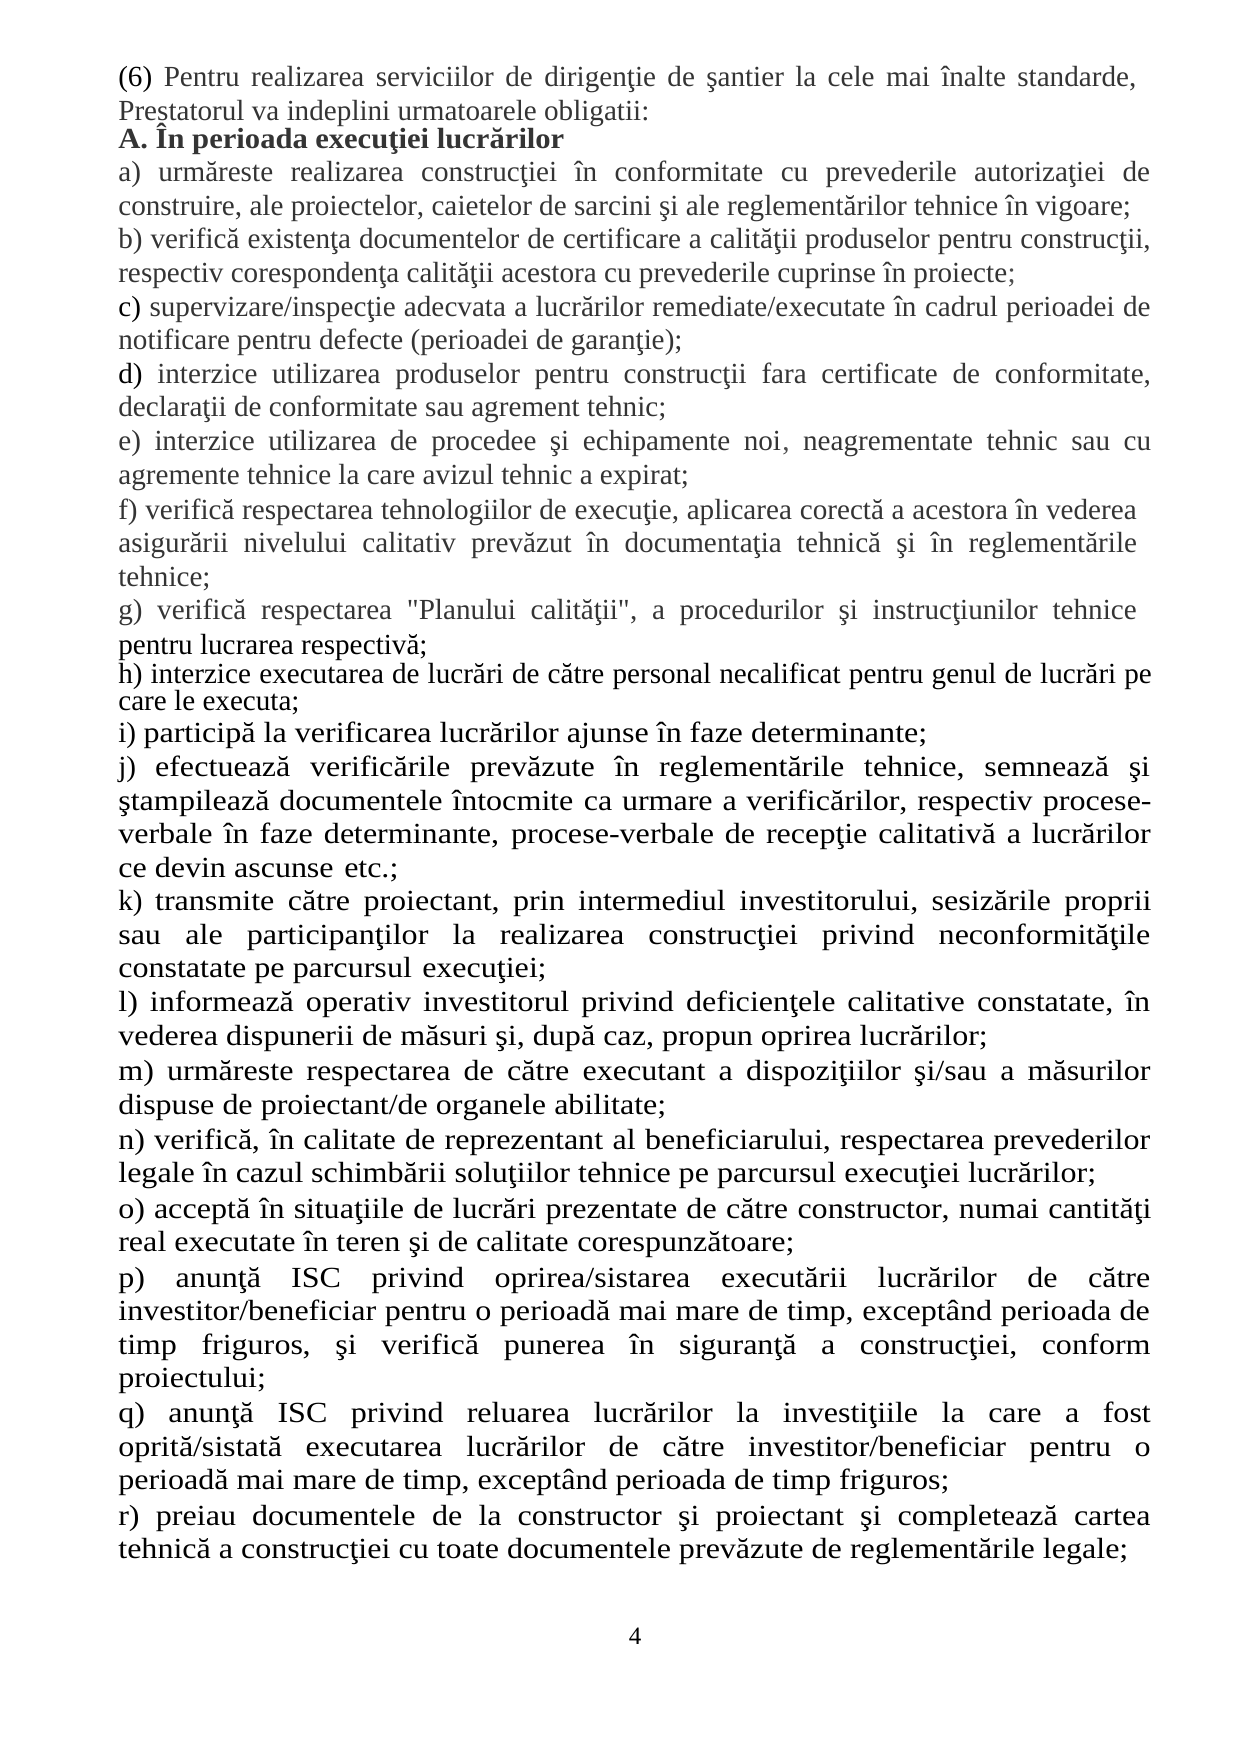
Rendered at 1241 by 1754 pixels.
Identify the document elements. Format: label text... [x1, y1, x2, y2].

text (6) Pentru realizarea serviciilor de dirigenţie de şantier la cele mai înalte standarde, Prestatorul va indeplini urmatoarele obligatii: [118, 59, 1138, 126]
text m) urmăreste respectarea de către executant a dispoziţiilor şi/sau a măsurilor dispuse de proiectant/de organele abilitate; [118, 1053, 1152, 1120]
text n) verifică, în calitate de reprezentant al beneficiarului, respectarea prevederilor legale în cazul schimbării soluţiilor tehnice pe parcursul execuţiei lucrărilor; [118, 1122, 1152, 1189]
text h) interzice executarea de lucrări de către personal necalificat pentru genul de lucrări pe care le executa; [118, 661, 1152, 716]
text i) participă la verificarea lucrărilor ajunse în faze determinante; [118, 716, 1152, 749]
text p) anunţă ISC privind oprirea/sistarea executării lucrărilor de către investitor/beneficiar pentru o perioadă mai mare de timp, exceptând perioada de timp friguros, şi verifică punerea în siguranţă a construcţiei, conform proiectului; [118, 1260, 1152, 1394]
text j) efectuează verificările prevăzute în reglementările tehnice, semnează şi ştampilează documentele întocmite ca urmare a verificărilor, respectiv procese-verbale în faze determinante, procese-verbale de recepţie calitativă a lucrărilor ce devin ascunse etc.; [118, 749, 1152, 883]
text a) urmăreste realizarea construcţiei în conformitate cu prevederile autorizaţiei de construire, ale proiectelor, caietelor de sarcini şi ale reglementărilor tehnice în vigoare; [118, 154, 1152, 222]
text b) verifică existenţa documentelor de certificare a calităţii produselor pentru construcţii, respectiv corespondenţa calităţii acestora cu prevederile cuprinse în proiecte; [118, 222, 1152, 289]
text A. În perioada execuţiei lucrărilor [118, 127, 1152, 154]
text q) anunţă ISC privind reluarea lucrărilor la investiţiile la care a fost oprită/sistată executarea lucrărilor de către investitor/beneficiar pentru o perioadă mai mare de timp, exceptând perioada de timp friguros; [118, 1395, 1152, 1496]
text d) interzice utilizarea produselor pentru construcţii fara certificate de conformitate, declaraţii de conformitate sau agrement tehnic; [118, 356, 1152, 423]
text g) verifică respectarea "Planului calităţii", a procedurilor şi instrucţiunilor tehnice pentru lucrarea respectivă; [118, 592, 1138, 660]
text f) verifică respectarea tehnologiilor de execuţie, aplicarea corectă a acestora în vederea asigurării nivelului calitativ prevăzut în documentaţia tehnică şi în reglementările tehnice; [118, 492, 1138, 592]
text l) informează operativ investitorul privind deficienţele calitative constatate, în vederea dispunerii de măsuri şi, după caz, propun oprirea lucrărilor; [118, 984, 1152, 1052]
text e) interzice utilizarea de procedee şi echipamente noi, neagrementate tehnic sau cu agremente tehnice la care avizul tehnic a expirat; [118, 423, 1152, 491]
text r) preiau documentele de la constructor şi proiectant şi completează cartea tehnică a construcţiei cu toate documentele prevăzute de reglementările legale; [118, 1498, 1152, 1565]
text c) supervizare/inspecţie adecvata a lucrărilor remediate/executate în cadrul perioadei de notificare pentru defecte (perioadei de garanţie); [118, 289, 1152, 356]
text o) acceptă în situaţiile de lucrări prezentate de către constructor, numai cantităţi real executate în teren şi de calitate corespunzătoare; [118, 1191, 1152, 1258]
text k) transmite către proiectant, prin intermediul investitorului, sesizările proprii sau ale participanţilor la realizarea construcţiei privind neconformităţile constatate pe parcursul execuţiei; [118, 883, 1152, 984]
